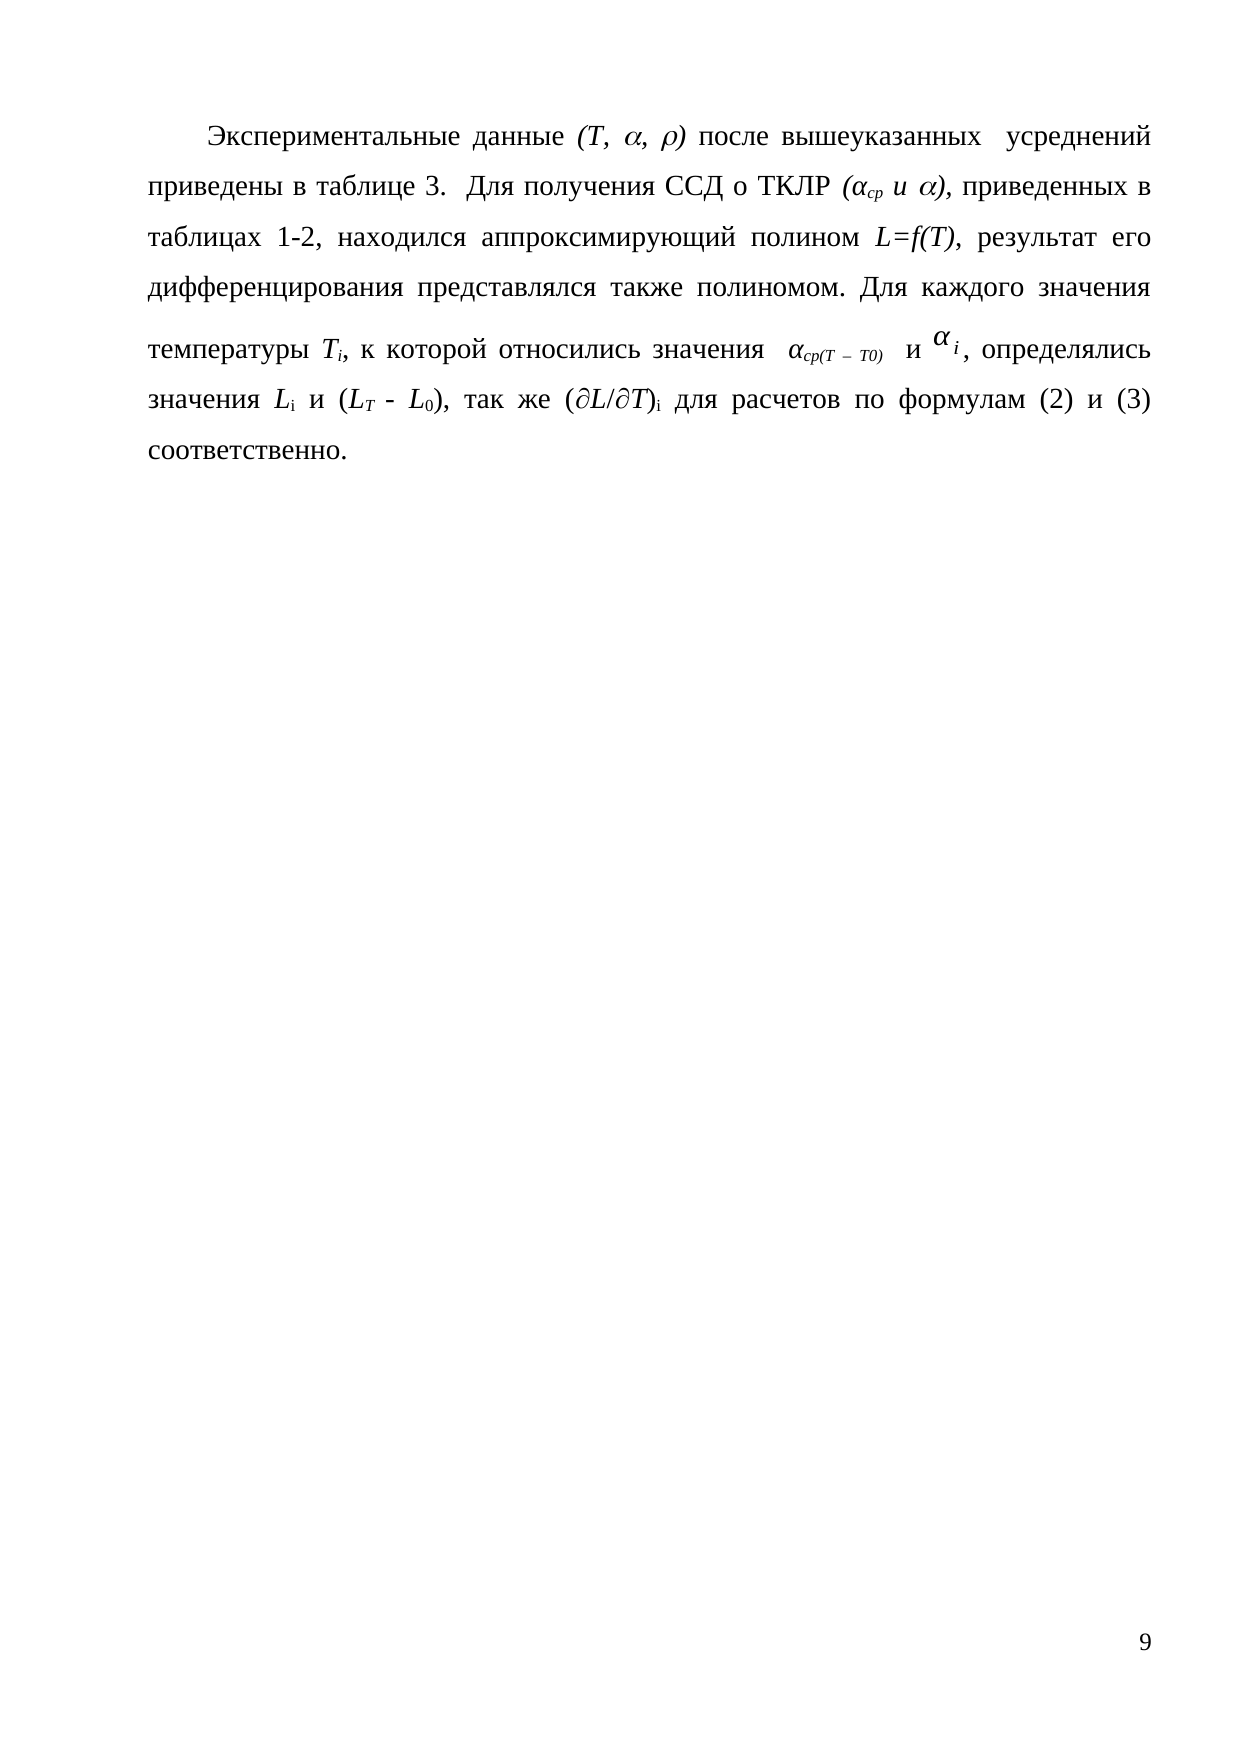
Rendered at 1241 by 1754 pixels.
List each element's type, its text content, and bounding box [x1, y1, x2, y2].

text Экспериментальные данные (Т, , ) после вышеуказанных усреднений приведены в таблице 3. Для получения ССД о ТКЛР (αср и ), приведенных в таблицах 1-2, находился аппроксимирующий полином L=f(T), результат его дифференцирования представлялся также полиномом. Для каждого значения температуры Ti, к которой относились значения αср(Т – T0) и , определялись значения Li и (LТ - L0), так же (L/T)i для расчетов по формулам (2) и (3) соответственно. [148, 118, 1152, 466]
